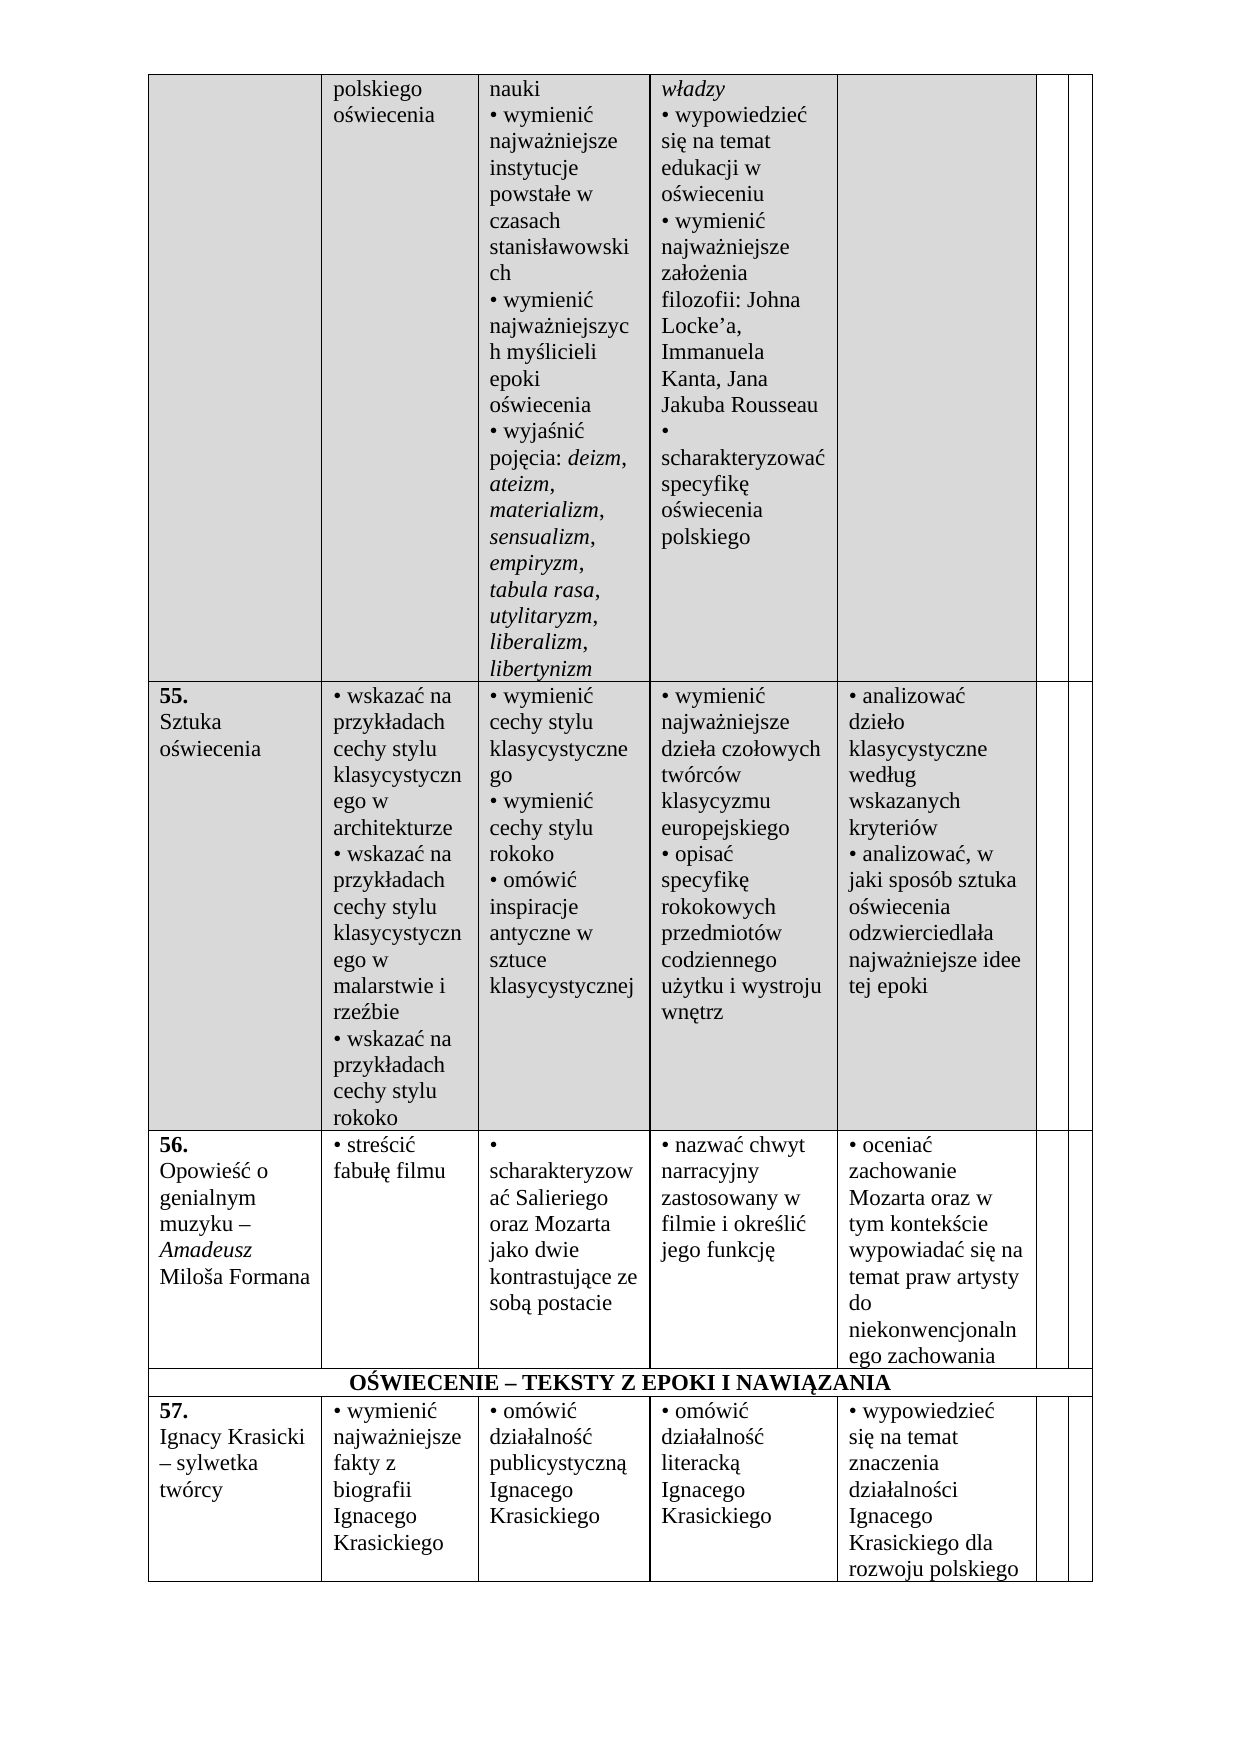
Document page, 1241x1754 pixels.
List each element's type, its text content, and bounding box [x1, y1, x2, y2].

table_cell [1037, 1131, 1068, 1368]
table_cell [838, 1397, 1036, 1581]
table_cell [1037, 1397, 1068, 1581]
table_cell 55. Sztuka oświecenia [149, 682, 321, 1130]
table_cell • wskazać na przykładach cechy stylu klasycystycznego w architekturze • wskazać na przykładach cechy stylu klasycystycznego w malarstwie i rzeźbie • wskazać na przykładach cechy stylu rokoko [322, 682, 478, 1130]
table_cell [322, 1397, 478, 1581]
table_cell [651, 1397, 837, 1581]
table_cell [838, 75, 1036, 681]
table_cell • scharakteryzować Salieriego oraz Mozarta jako dwie kontrastujące ze sobą postacie [479, 1131, 649, 1368]
table_cell [1069, 682, 1092, 1130]
table_cell • streścić fabułę filmu [322, 1131, 478, 1368]
table_cell [1037, 75, 1068, 681]
table_cell • wymienić cechy stylu klasycystycznego • wymienić cechy stylu rokoko • omówić inspiracje antyczne w sztuce klasycystycznej [479, 682, 649, 1130]
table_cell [651, 75, 837, 681]
table_cell 56. Opowieść o genialnym muzyku – Amadeusz Miloša Formana [149, 1131, 321, 1368]
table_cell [149, 1397, 321, 1581]
table_cell • analizować dzieło klasycystyczne według wskazanych kryteriów • analizować, w jaki sposób sztuka oświecenia odzwierciedlała najważniejsze idee tej epoki [838, 682, 1036, 1130]
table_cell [149, 75, 321, 681]
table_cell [322, 75, 478, 681]
table_cell OŚWIECENIE – TEKSTY Z EPOKI I NAWIĄZANIA [149, 1369, 1092, 1396]
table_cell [479, 1397, 649, 1581]
table_cell [1069, 1397, 1092, 1581]
table_cell [1069, 75, 1092, 681]
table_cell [479, 75, 649, 681]
table_cell • wymienić najważniejsze dzieła czołowych twórców klasycyzmu europejskiego • opisać specyfikę rokokowych przedmiotów codziennego użytku i wystroju wnętrz [651, 682, 837, 1130]
table_cell [1069, 1131, 1092, 1368]
table_cell • nazwać chwyt narracyjny zastosowany w filmie i określić jego funkcję [651, 1131, 837, 1368]
table_cell • oceniać zachowanie Mozarta oraz w tym kontekście wypowiadać się na temat praw artysty do niekonwencjonalnego zachowania [838, 1131, 1036, 1368]
table_cell [1037, 682, 1068, 1130]
